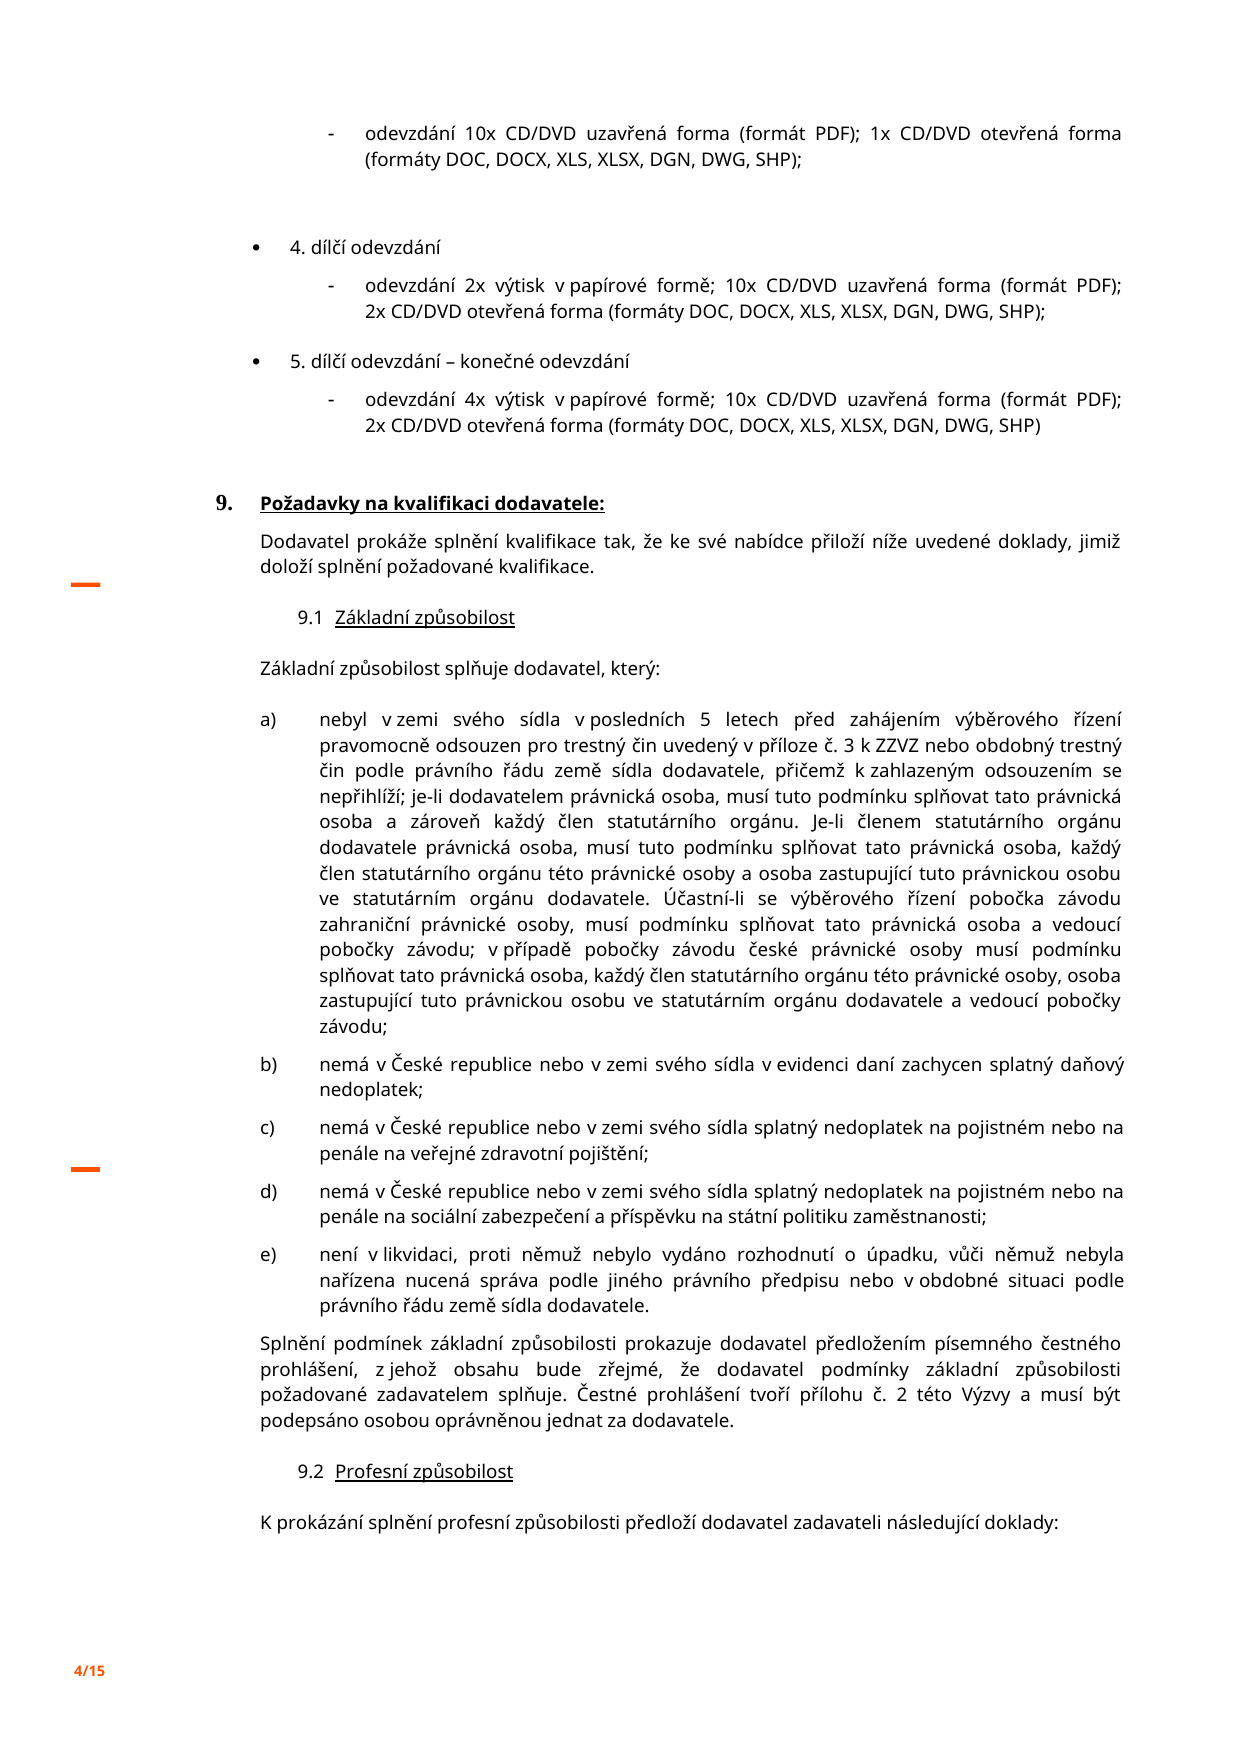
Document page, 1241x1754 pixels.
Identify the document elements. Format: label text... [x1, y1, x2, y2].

list 4. dílčí odevzdání [253, 235, 1122, 260]
list Profesní způsobilost [297, 1458, 1122, 1484]
text b) nemá v České republice nebo v zemi svého sídla v evidenci daní zachycen splatný daňový nedoplatek; [260, 1051, 1124, 1102]
text Splnění podmínek základní způsobilosti prokazuje dodavatel předložením písemného čestného prohlášení, z jehož obsahu bude zřejmé, že dodavatel podmínky základní způsobilosti požadované zadavatelem splňuje. Čestné prohlášení tvoří přílohu č. 2 této Výzvy a musí být podepsáno osobou oprávněnou jednat za dodavatele. [260, 1331, 1122, 1433]
text a) nebyl v zemi svého sídla v posledních 5 letech před zahájením výběrového řízení pravomocně odsouzen pro trestný čin uvedený v příloze č. 3 k ZZVZ nebo obdobný trestný čin podle právního řádu země sídla dodavatele, přičemž k zahlazeným odsouzením se nepřihlíží; je-li dodavatelem právnická osoba, musí tuto podmínku splňovat tato právnická osoba a zároveň každý člen statutárního orgánu. Je-li členem statutárního orgánu dodavatele právnická osoba, musí tuto podmínku splňovat tato právnická osoba, každý člen statutárního orgánu této právnické osoby a osoba zastupující tuto právnickou osobu ve statutárním orgánu dodavatele. Účastní-li se výběrového řízení pobočka závodu zahraniční právnické osoby, musí podmínku splňovat tato právnická osoba a vedoucí pobočky závodu; v případě pobočky závodu české právnické osoby musí podmínku splňovat tato právnická osoba, každý člen statutárního orgánu této právnické osoby, osoba zastupující tuto právnickou osobu ve statutárním orgánu dodavatele a vedoucí pobočky závodu; [260, 707, 1122, 1038]
list Základní způsobilost [297, 605, 1122, 630]
list odevzdání 4x výtisk v papírové formě; 10x CD/DVD uzavřená forma (formát PDF); 2x CD/DVD otevřená forma (formáty DOC, DOCX, XLS, XLSX, DGN, DWG, SHP) [328, 387, 1122, 438]
text Dodavatel prokáže splnění kvalifikace tak, že ke své nabídce přiloží níže uvedené doklady, jimiž doloží splnění požadované kvalifikace. [260, 528, 1122, 579]
text c) nemá v České republice nebo v zemi svého sídla splatný nedoplatek na pojistném nebo na penále na veřejné zdravotní pojištění; [260, 1114, 1124, 1166]
list odevzdání 2x výtisk v papírové formě; 10x CD/DVD uzavřená forma (formát PDF); 2x CD/DVD otevřená forma (formáty DOC, DOCX, XLS, XLSX, DGN, DWG, SHP); [328, 273, 1122, 324]
text d) nemá v České republice nebo v zemi svého sídla splatný nedoplatek na pojistném nebo na penále na sociální zabezpečení a příspěvku na státní politiku zaměstnanosti; [260, 1178, 1124, 1229]
list Požadavky na kvalifikaci dodavatele: [216, 489, 1122, 516]
text e) není v likvidaci, proti němuž nebylo vydáno rozhodnutí o úpadku, vůči němuž nebyla nařízena nucená správa podle jiného právního předpisu nebo v obdobné situaci podle právního řádu země sídla dodavatele. [260, 1242, 1124, 1318]
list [328, 121, 1122, 172]
list 5. dílčí odevzdání – konečné odevzdání [253, 349, 1122, 374]
text K prokázání splnění profesní způsobilosti předloží dodavatel zadavateli následující doklady: [260, 1509, 1122, 1535]
text Základní způsobilost splňuje dodavatel, který: [216, 656, 1122, 681]
